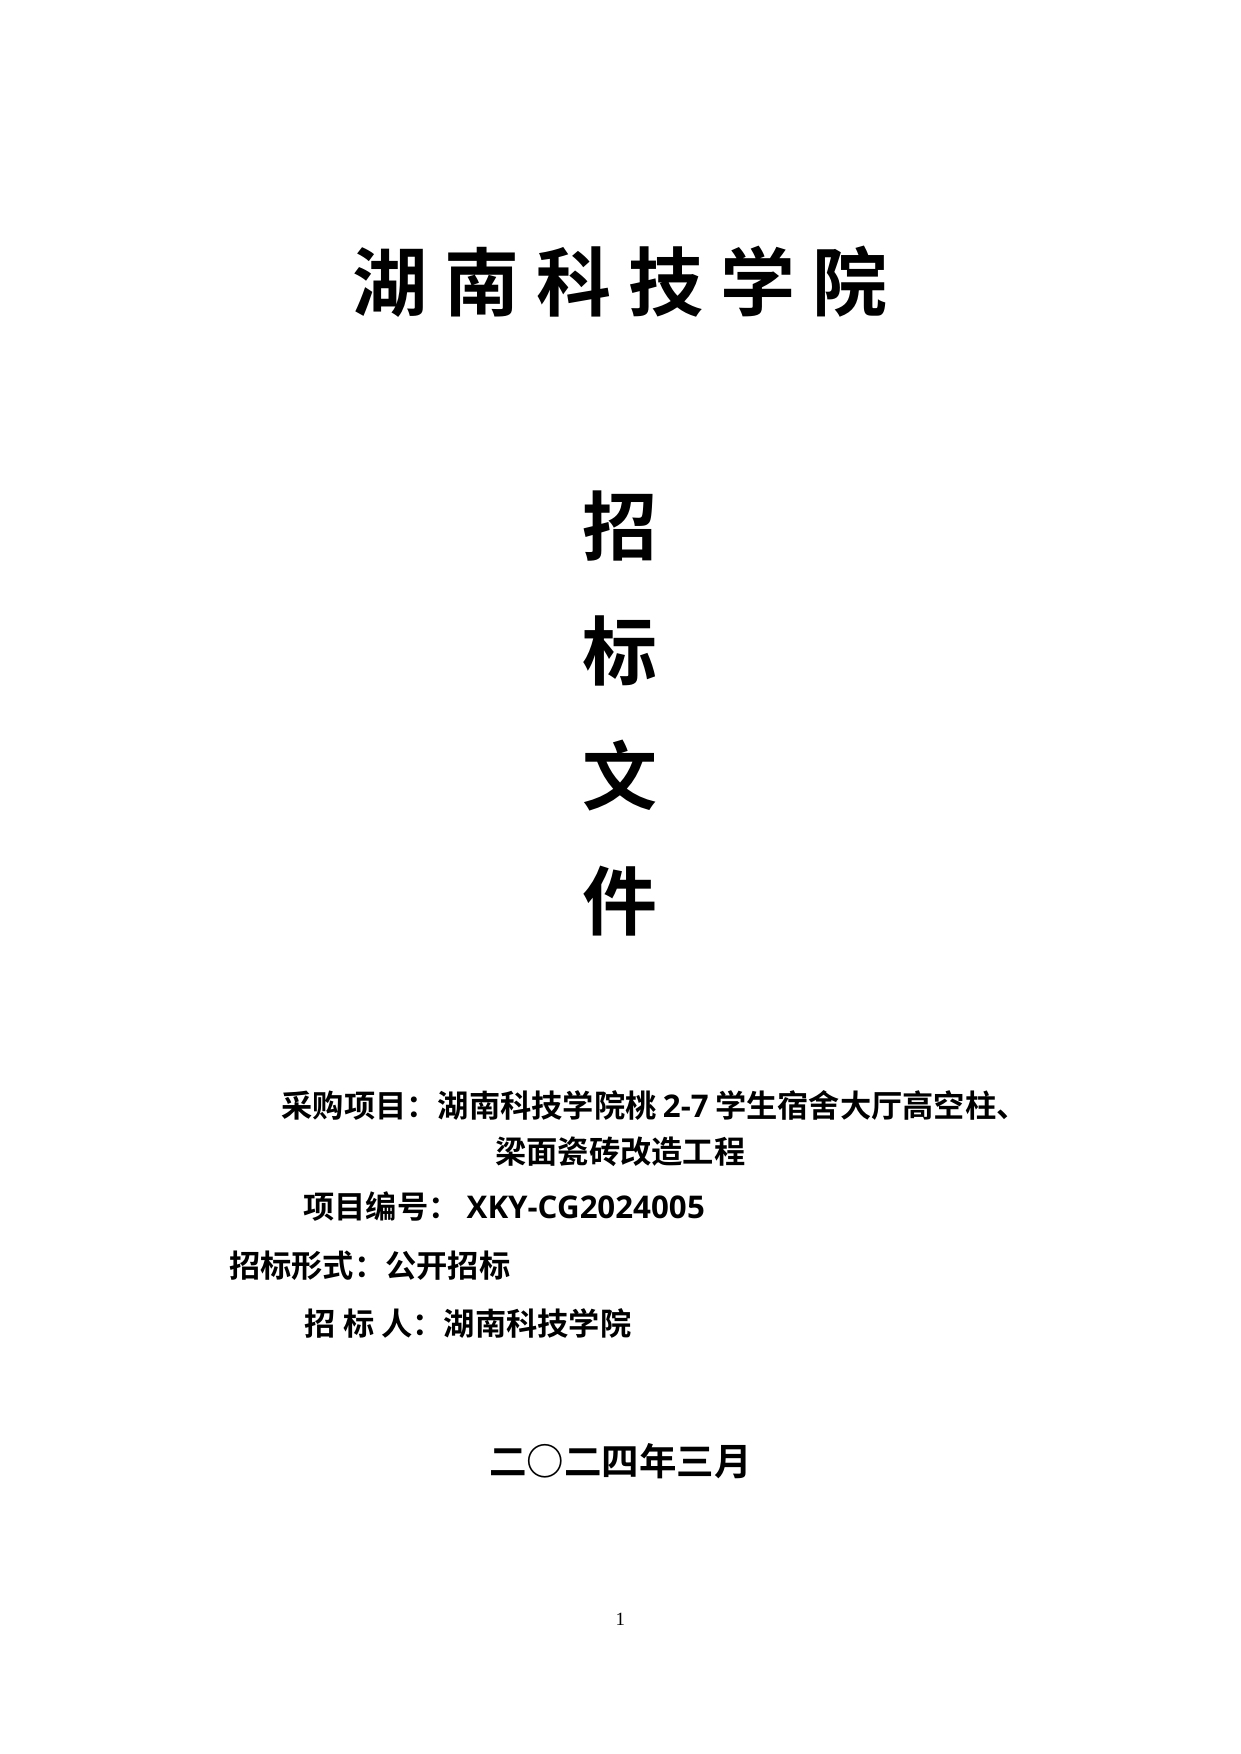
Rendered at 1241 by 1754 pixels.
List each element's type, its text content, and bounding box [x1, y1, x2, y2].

text 项目编号： XKY-CG2024005 [303, 1172, 1092, 1231]
text 件 [148, 829, 1092, 954]
text 文 [148, 704, 1092, 829]
text 招标形式：公开招标 [148, 1231, 1092, 1289]
text 采购项目：湖南科技学院桃2-7学生宿舍大厅高空柱、 [148, 1082, 1092, 1127]
text 标 [148, 579, 1092, 704]
text 招 标 人：湖南科技学院 [148, 1289, 1092, 1347]
text 湖 南 科 技 学 院 [148, 224, 1092, 332]
text 二○二四年三月 [148, 1432, 1092, 1486]
text 梁面瓷砖改造工程 [148, 1127, 1092, 1172]
text 招 [148, 454, 1092, 579]
